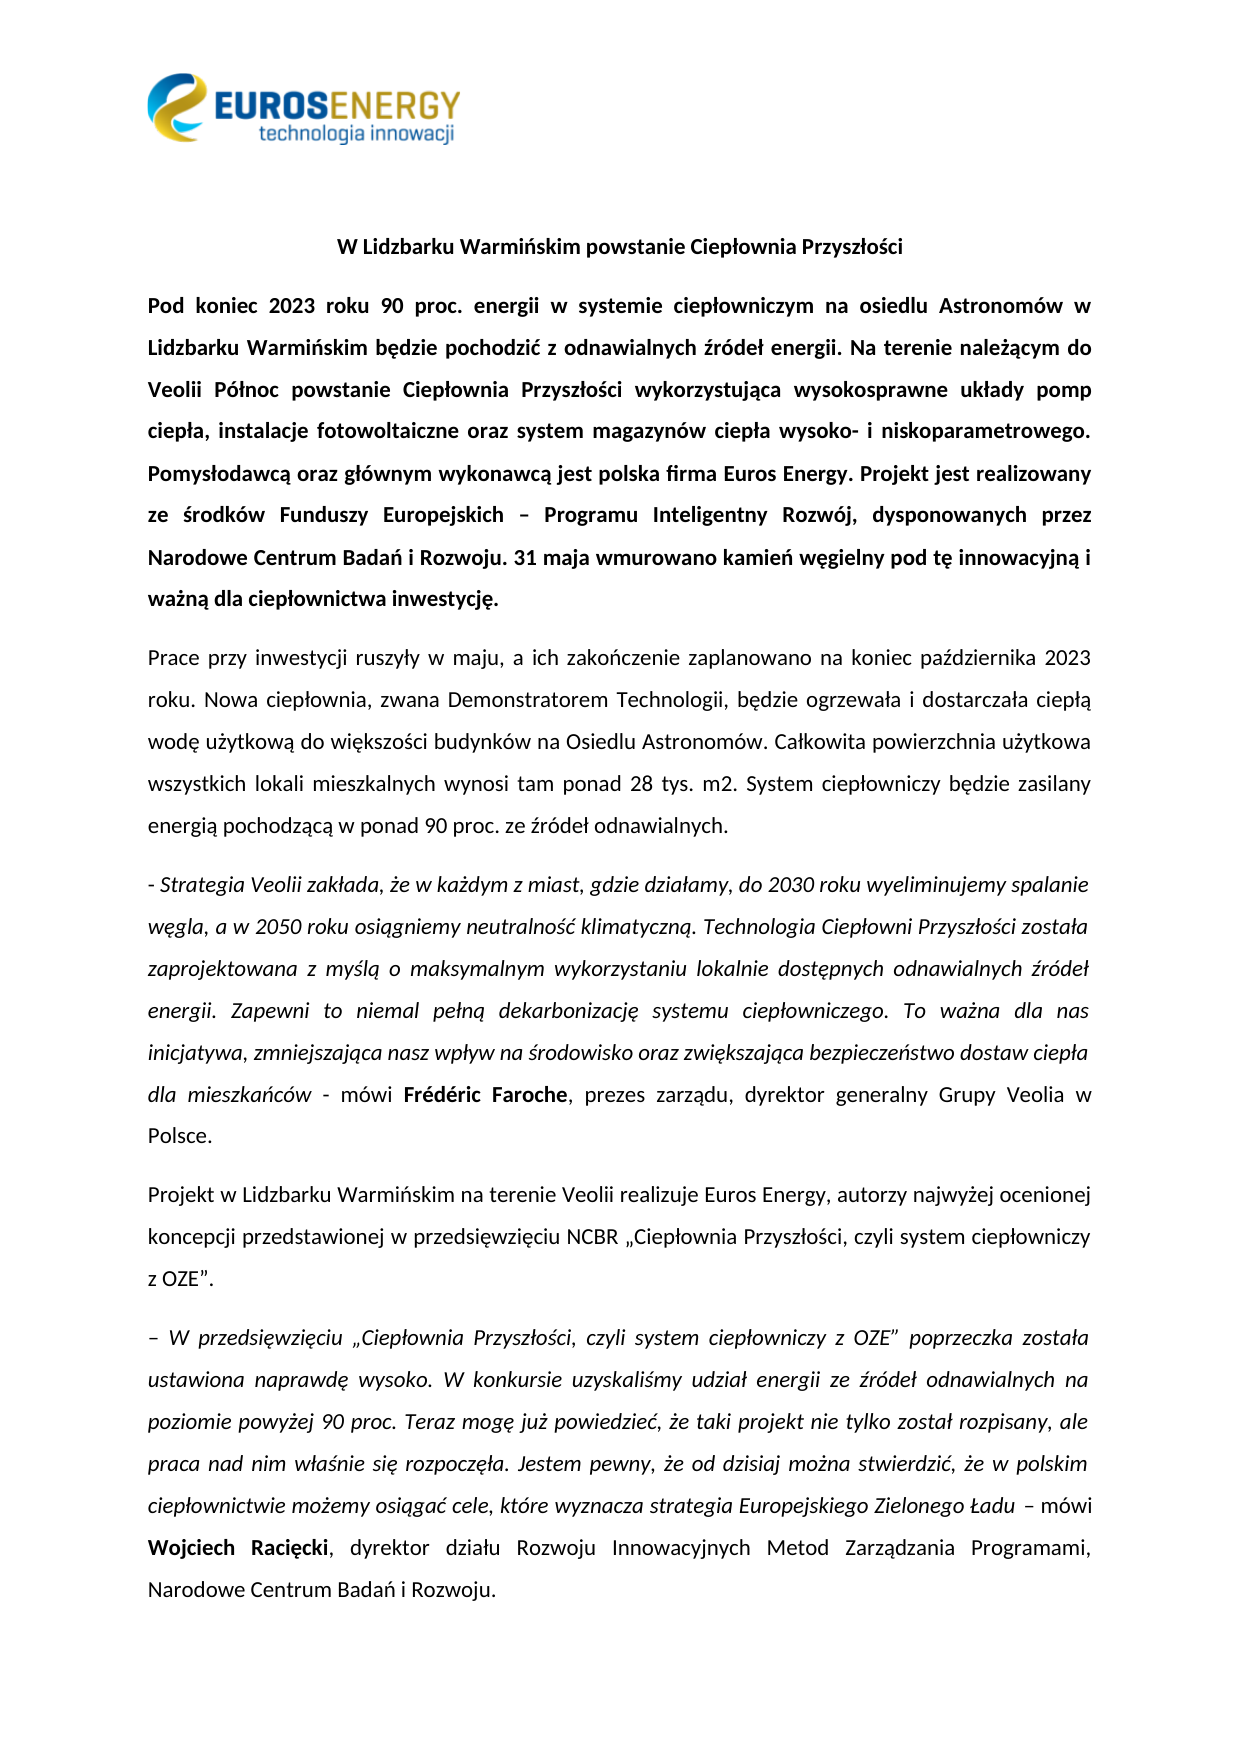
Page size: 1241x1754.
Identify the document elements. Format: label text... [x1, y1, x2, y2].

text Pod koniec 2023 roku 90 proc. energii w systemie ciepłowniczym na osiedlu Astronomów w Lidzbarku Warmińskim będzie pochodzić z odnawialnych źródeł energii. Na terenie należącym do Veolii Północ powstanie Ciepłownia Przyszłości wykorzystująca wysokosprawne układy pomp ciepła, instalacje fotowoltaiczne oraz system magazynów ciepła wysoko- i niskoparametrowego. Pomysłodawcą oraz głównym wykonawcą jest polska firma Euros Energy. Projekt jest realizowany ze środków Funduszy Europejskich – Programu Inteligentny Rozwój, dysponowanych przez Narodowe Centrum Badań i Rozwoju. 31 maja wmurowano kamień węgielny pod tę innowacyjną i ważną dla ciepłownictwa inwestycję. [148, 291, 1093, 613]
text – W przedsięwzięciu „Ciepłownia Przyszłości, czyli system ciepłowniczy z OZE” poprzeczka została ustawiona naprawdę wysoko. W konkursie uzyskaliśmy udział energii ze źródeł odnawialnych na poziomie powyżej 90 proc. Teraz mogę już powiedzieć, że taki projekt nie tylko został rozpisany, ale praca nad nim właśnie się rozpoczęła. Jestem pewny, że od dzisiaj można stwierdzić, że w polskim ciepłownictwie możemy osiągać cele, które wyznacza strategia Europejskiego Zielonego Ładu – mówi Wojciech Racięcki, dyrektor działu Rozwoju Innowacyjnych Metod Zarządzania Programami, Narodowe Centrum Badań i Rozwoju. [148, 1323, 1093, 1603]
text Prace przy inwestycji ruszyły w maju, a ich zakończenie zaplanowano na koniec października 2023 roku. Nowa ciepłownia, zwana Demonstratorem Technologii, będzie ogrzewała i dostarczała ciepłą wodę użytkową do większości budynków na Osiedlu Astronomów. Całkowita powierzchnia użytkowa wszystkich lokali mieszkalnych wynosi tam ponad 28 tys. m2. System ciepłowniczy będzie zasilany energią pochodzącą w ponad 90 proc. ze źródeł odnawialnych. [148, 643, 1093, 839]
text Projekt w Lidzbarku Warmińskim na terenie Veolii realizuje Euros Energy, autorzy najwyżej ocenionej koncepcji przedstawionej w przedsięwzięciu NCBR „Ciepłownia Przyszłości, czyli system ciepłowniczy z OZE”. [148, 1180, 1093, 1292]
text - Strategia Veolii zakłada, że w każdym z miast, gdzie działamy, do 2030 roku wyeliminujemy spalanie węgla, a w 2050 roku osiągniemy neutralność klimatyczną. Technologia Ciepłowni Przyszłości została zaprojektowana z myślą o maksymalnym wykorzystaniu lokalnie dostępnych odnawialnych źródeł energii. Zapewni to niemal pełną dekarbonizację systemu ciepłowniczego. To ważna dla nas inicjatywa, zmniejszająca nasz wpływ na środowisko oraz zwiększająca bezpieczeństwo dostaw ciepła dla mieszkańców - mówi Frédéric Faroche, prezes zarządu, dyrektor generalny Grupy Veolia w Polsce. [148, 870, 1093, 1150]
picture [147, 73, 461, 145]
text W Lidzbarku Warmińskim powstanie Ciepłownia Przyszłości [148, 232, 1093, 260]
